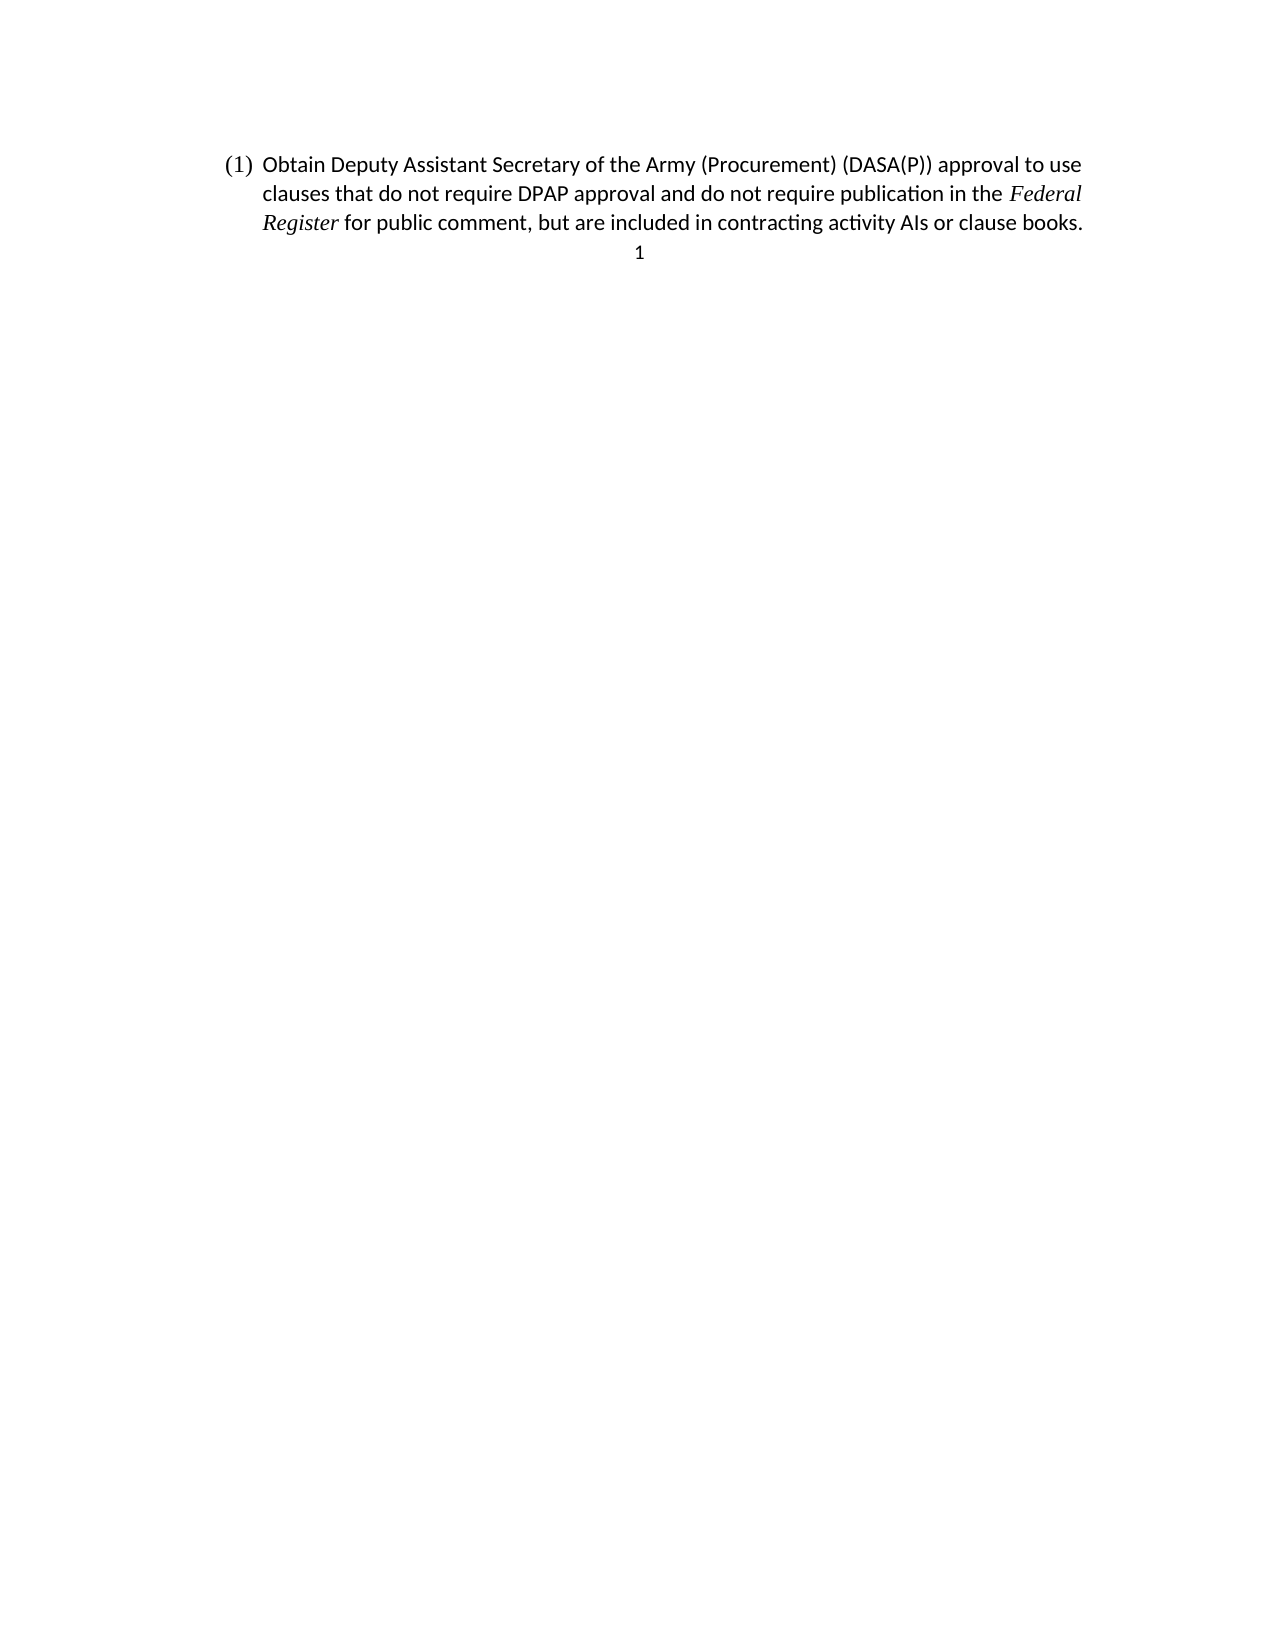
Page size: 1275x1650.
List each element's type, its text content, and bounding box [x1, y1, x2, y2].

list Obtain Deputy Assistant Secretary of the Army (Procurement) (DASA(P)) approval to use clauses that do not require DPAP approval and do not require publication in the Federal Register for public comment, but are included in contracting activity AIs or clause books. [225, 150, 1125, 236]
text 1 [153, 239, 1125, 265]
